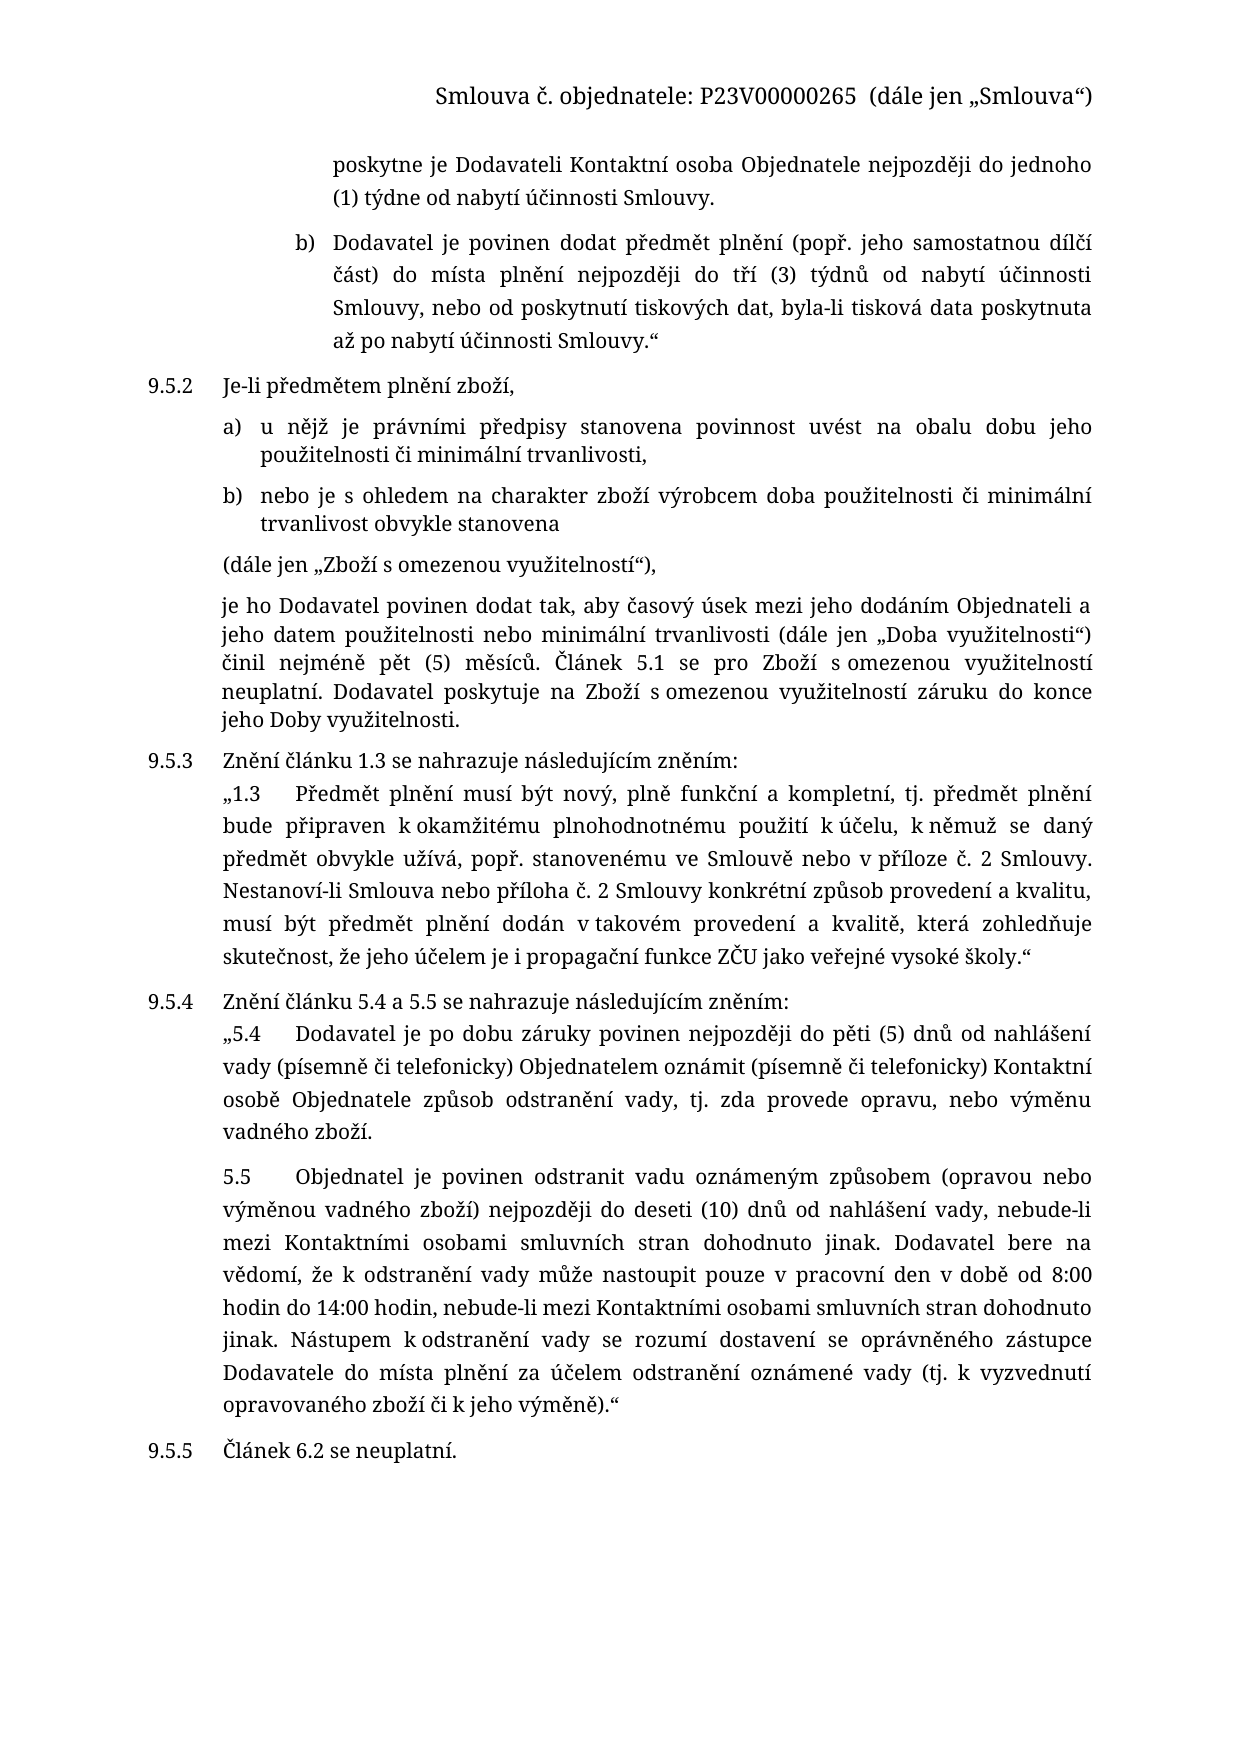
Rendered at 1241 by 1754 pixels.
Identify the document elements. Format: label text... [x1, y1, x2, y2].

list „1.3 Předmět plnění musí být nový, plně funkční a kompletní, tj. předmět plnění bude připraven k okamžitému plnohodnotnému použití k účelu, k němuž se daný předmět obvykle užívá, popř. stanovenému ve Smlouvě nebo v příloze č. 2 Smlouvy. Nestanoví-li Smlouva nebo příloha č. 2 Smlouvy konkrétní způsob provedení a kvalitu, musí být předmět plnění dodán v takovém provedení a kvalitě, která zohledňuje skutečnost, že jeho účelem je i propagační funkce ZČU jako veřejné vysoké školy.“ [223, 779, 1093, 970]
list Článek 6.2 se neuplatní. [148, 1436, 1093, 1464]
list Je-li předmětem plnění zboží, [148, 371, 1093, 399]
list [295, 150, 1093, 211]
text (dále jen „Zboží s omezenou využitelností“), [223, 551, 1093, 579]
list nebo je s ohledem na charakter zboží výrobcem doba použitelnosti či minimální trvanlivost obvykle stanovena [223, 481, 1093, 538]
text je ho Dodavatel povinen dodat tak, aby časový úsek mezi jeho dodáním Objednateli a jeho datem použitelnosti nebo minimální trvanlivosti (dále jen „Doba využitelnosti“) činil nejméně pět (5) měsíců. Článek 5.1 se pro Zboží s omezenou využitelností neuplatní. Dodavatel poskytuje na Zboží s omezenou využitelností záruku do konce jeho Doby využitelnosti. [221, 591, 1093, 734]
list „5.4 Dodavatel je po dobu záruky povinen nejpozději do pěti (5) dnů od nahlášení vady (písemně či telefonicky) Objednatelem oznámit (písemně či telefonicky) Kontaktní osobě Objednatele způsob odstranění vady, tj. zda provede opravu, nebo výměnu vadného zboží. [223, 1019, 1093, 1146]
list 5.5 Objednatel je povinen odstranit vadu oznámeným způsobem (opravou nebo výměnou vadného zboží) nejpozději do deseti (10) dnů od nahlášení vady, nebude-li mezi Kontaktními osobami smluvních stran dohodnuto jinak. Dodavatel bere na vědomí, že k odstranění vady může nastoupit pouze v pracovní den v době od 8:00 hodin do 14:00 hodin, nebude-li mezi Kontaktními osobami smluvních stran dohodnuto jinak. Nástupem k odstranění vady se rozumí dostavení se oprávněného zástupce Dodavatele do místa plnění za účelem odstranění oznámené vady (tj. k vyzvednutí opravovaného zboží či k jeho výměně).“ [223, 1162, 1093, 1419]
list u nějž je právními předpisy stanovena povinnost uvést na obalu dobu jeho použitelnosti či minimální trvanlivosti, [223, 412, 1093, 469]
list Znění článku 5.4 a 5.5 se nahrazuje následujícím zněním: [148, 987, 1093, 1015]
list Dodavatel je povinen dodat předmět plnění (popř. jeho samostatnou dílčí část) do místa plnění nejpozději do tří (3) týdnů od nabytí účinnosti Smlouvy, nebo od poskytnutí tiskových dat, byla-li tisková data poskytnuta až po nabytí účinnosti Smlouvy.“ [295, 228, 1093, 354]
list Znění článku 1.3 se nahrazuje následujícím zněním: [148, 746, 1093, 774]
